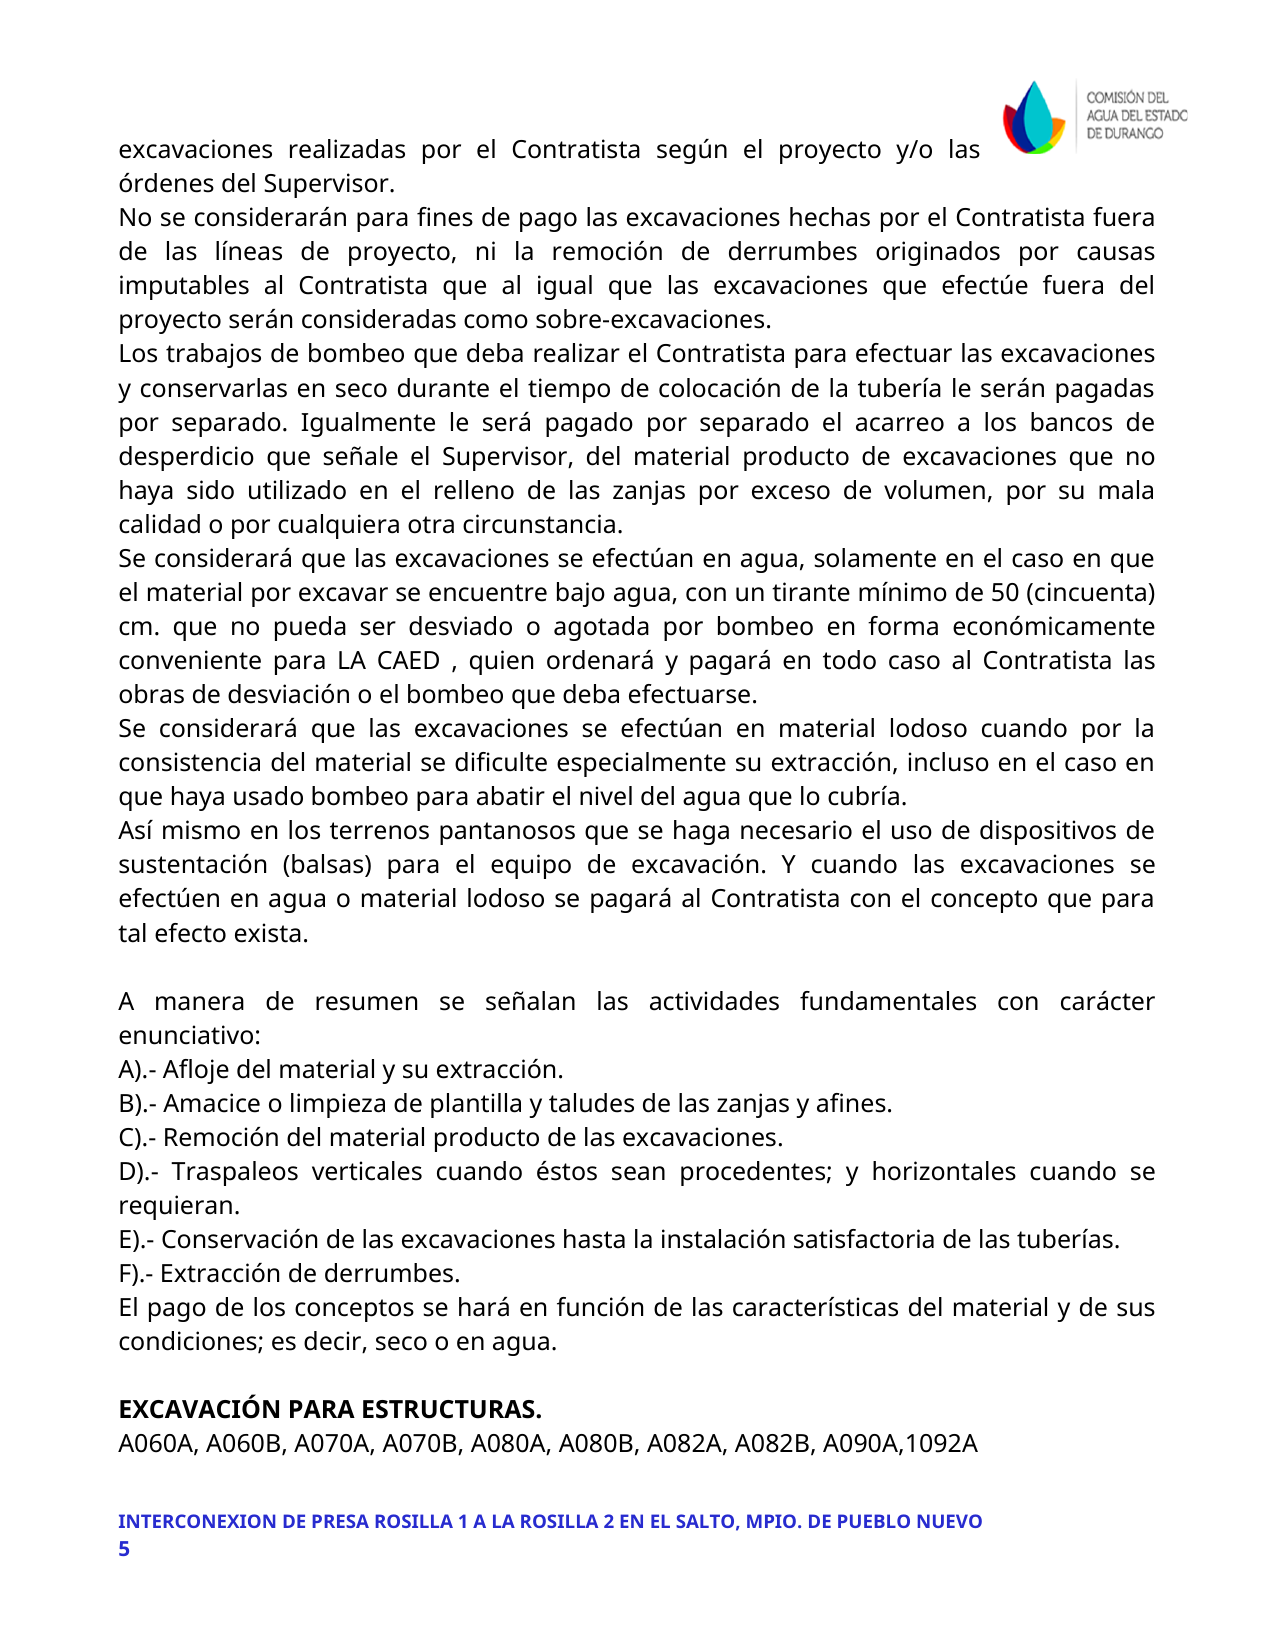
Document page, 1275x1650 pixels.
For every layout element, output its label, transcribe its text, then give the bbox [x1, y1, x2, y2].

text Así mismo en los terrenos pantanosos que se haga necesario el uso de dispositivos de sustentación (balsas) para el equipo de excavación. Y cuando las excavaciones se efectúen en agua o material lodoso se pagará al Contratista con el concepto que para tal efecto exista. [118, 813, 1157, 949]
text D).- Traspaleos verticales cuando éstos sean procedentes; y horizontales cuando se requieran. [118, 1154, 1157, 1222]
text C).- Remoción del material producto de las excavaciones. [118, 1119, 1157, 1154]
text B).- Amacice o limpieza de plantilla y taludes de las zanjas y afines. [118, 1086, 1157, 1119]
text F).- Extracción de derrumbes. [118, 1256, 1157, 1290]
text A).- Afloje del material y su extracción. [118, 1051, 1157, 1086]
text Se considerará que las excavaciones se efectúan en material lodoso cuando por la consistencia del material se dificulte especialmente su extracción, incluso en el caso en que haya usado bombeo para abatir el nivel del agua que lo cubría. [118, 711, 1157, 813]
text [118, 132, 1157, 200]
picture [1000, 78, 1191, 157]
text E).- Conservación de las excavaciones hasta la instalación satisfactoria de las tuberías. [118, 1222, 1157, 1256]
text A060A, A060B, A070A, A070B, A080A, A080B, A082A, A082B, A090A,1092A [118, 1426, 1157, 1460]
text EXCAVACIÓN PARA ESTRUCTURAS. [118, 1392, 1157, 1426]
text El pago de los conceptos se hará en función de las características del material y de sus condiciones; es decir, seco o en agua. [118, 1290, 1157, 1358]
text A manera de resumen se señalan las actividades fundamentales con carácter enunciativo: [118, 983, 1157, 1051]
text Se considerará que las excavaciones se efectúan en agua, solamente en el caso en que el material por excavar se encuentre bajo agua, con un tirante mínimo de 50 (cincuenta) cm. que no pueda ser desviado o agotada por bombeo en forma económicamente conveniente para LA CAED , quien ordenará y pagará en todo caso al Contratista las obras de desviación o el bombeo que deba efectuarse. [118, 541, 1157, 711]
text No se considerarán para fines de pago las excavaciones hechas por el Contratista fuera de las líneas de proyecto, ni la remoción de derrumbes originados por causas imputables al Contratista que al igual que las excavaciones que efectúe fuera del proyecto serán consideradas como sobre-excavaciones. [118, 200, 1157, 336]
text Los trabajos de bombeo que deba realizar el Contratista para efectuar las excavaciones y conservarlas en seco durante el tiempo de colocación de la tubería le serán pagadas por separado. Igualmente le será pagado por separado el acarreo a los bancos de desperdicio que señale el Supervisor, del material producto de excavaciones que no haya sido utilizado en el relleno de las zanjas por exceso de volumen, por su mala calidad o por cualquiera otra circunstancia. [118, 336, 1157, 541]
